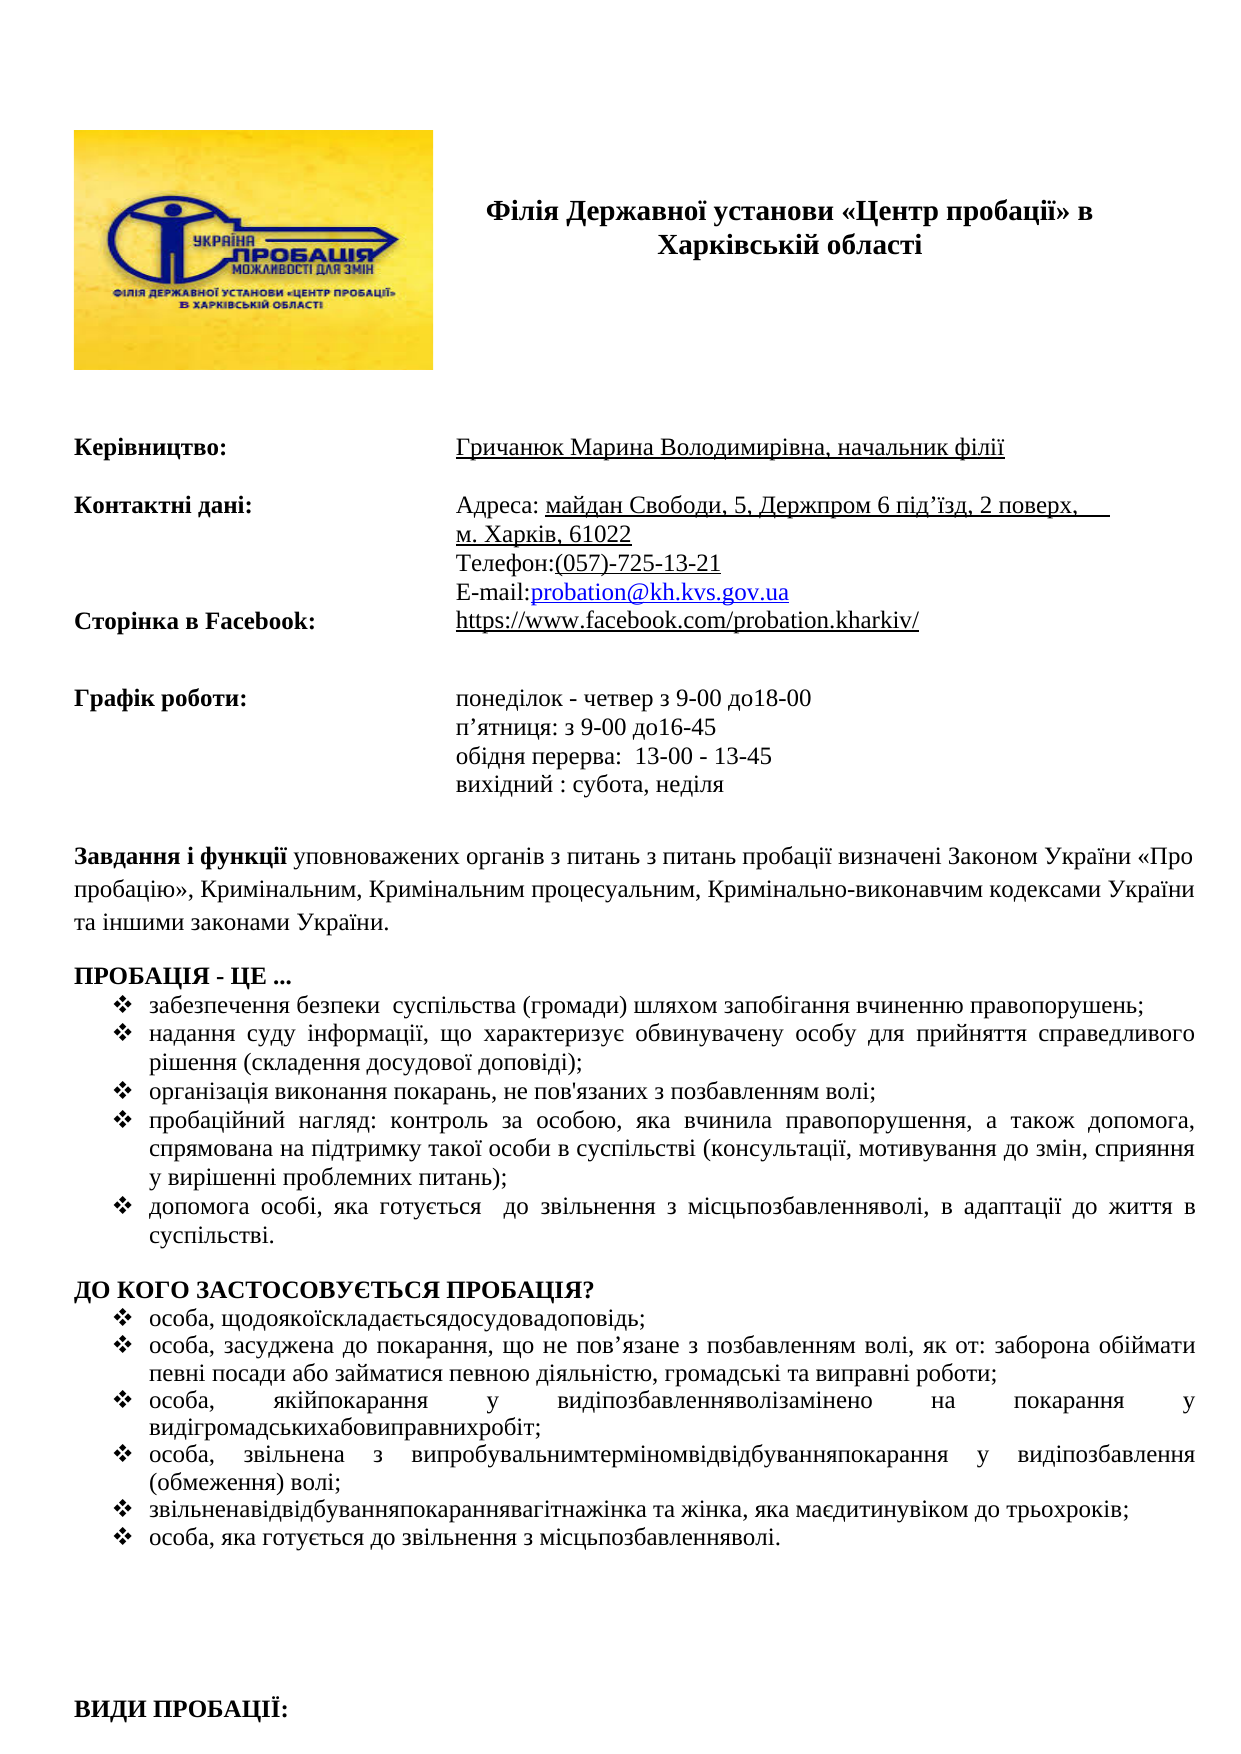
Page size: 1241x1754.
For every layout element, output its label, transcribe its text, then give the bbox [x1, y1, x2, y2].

list допомога особі, яка готується до звільнення з місцьпозбавленняволі, в адаптації до життя в суспільстві. [111, 1191, 1196, 1248]
table_cell понеділок - четвер з 9-00 до18-00 п’ятниця: з 9-00 до16-45 обідня перерва: 13-00 - 13-45 вихідний : субота, неділя [444, 683, 1135, 798]
table_header [63, 131, 444, 432]
text ВИДИ ПРОБАЦІЇ: [74, 1694, 1196, 1723]
list особа, яка готується до звільнення з місцьпозбавленняволі. [111, 1523, 1196, 1550]
list надання суду інформації, що характеризує обвинувачену особу для прийняття справедливого рішення (складення досудової доповіді); [111, 1018, 1196, 1076]
text Завдання і функції уповноважених органів з питань з питань пробації визначені Законом України «Про пробацію», Кримінальним, Кримінальним процесуальним, Кримінально-виконавчим кодексами України та іншими законами України. [74, 841, 1196, 936]
table_header Філія Державної установи «Центр пробації» в Харківській області [444, 131, 1135, 432]
list організація виконання покарань, не пов'язаних з позбавленням волі; [111, 1076, 1196, 1105]
text ДО КОГО ЗАСТОСОВУЄТЬСЯ ПРОБАЦІЯ? [74, 1277, 1196, 1304]
list забезпечення безпеки суспільства (громади) шляхом запобігання вчиненню правопорушень; [111, 990, 1196, 1018]
list особа, якійпокарання у видіпозбавленняволізамінено на покарання у видігромадськихабовиправнихробіт; [111, 1386, 1196, 1441]
table_cell Гричанюк Марина Володимирівна, начальник філії Адреса: майдан Свободи, 5, Держпром 6 під’їзд, 2 поверх, м. Харків, 61022 Телефон:(057)-725-13-21 E-mail:probation@kh.kvs.gov.ua https://www.facebook.com/probation.kharkiv/ [444, 433, 1135, 683]
list звільненавідвідбуванняпокараннявагітнажінка та жінка, яка маєдитинувіком до трьохроків; [111, 1496, 1196, 1523]
table_cell Керівництво: Контактні дані: Сторінка в Facebook: [63, 433, 444, 683]
list особа, звільнена з випробувальнимтерміномвідвідбуванняпокарання у видіпозбавлення (обмеження) волі; [111, 1441, 1196, 1496]
table_cell Графік роботи: [63, 683, 444, 798]
list особа, засуджена до покарання, що не пов’язане з позбавленням волі, як от: заборона обіймати певні посади або займатися певною діяльністю, громадські та виправні роботи; [111, 1332, 1196, 1386]
list пробаційний нагляд: контроль за особою, яка вчинила правопорушення, а також допомога, спрямована на підтримку такої особи в суспільстві (консультації, мотивування до змін, сприяння у вирішенні проблемних питань); [111, 1105, 1196, 1191]
text ПРОБАЦІЯ - ЦЕ ... [74, 961, 1196, 990]
picture [73, 130, 434, 370]
list особа, щодоякоїскладаєтьсядосудовадоповідь; [111, 1304, 1196, 1332]
